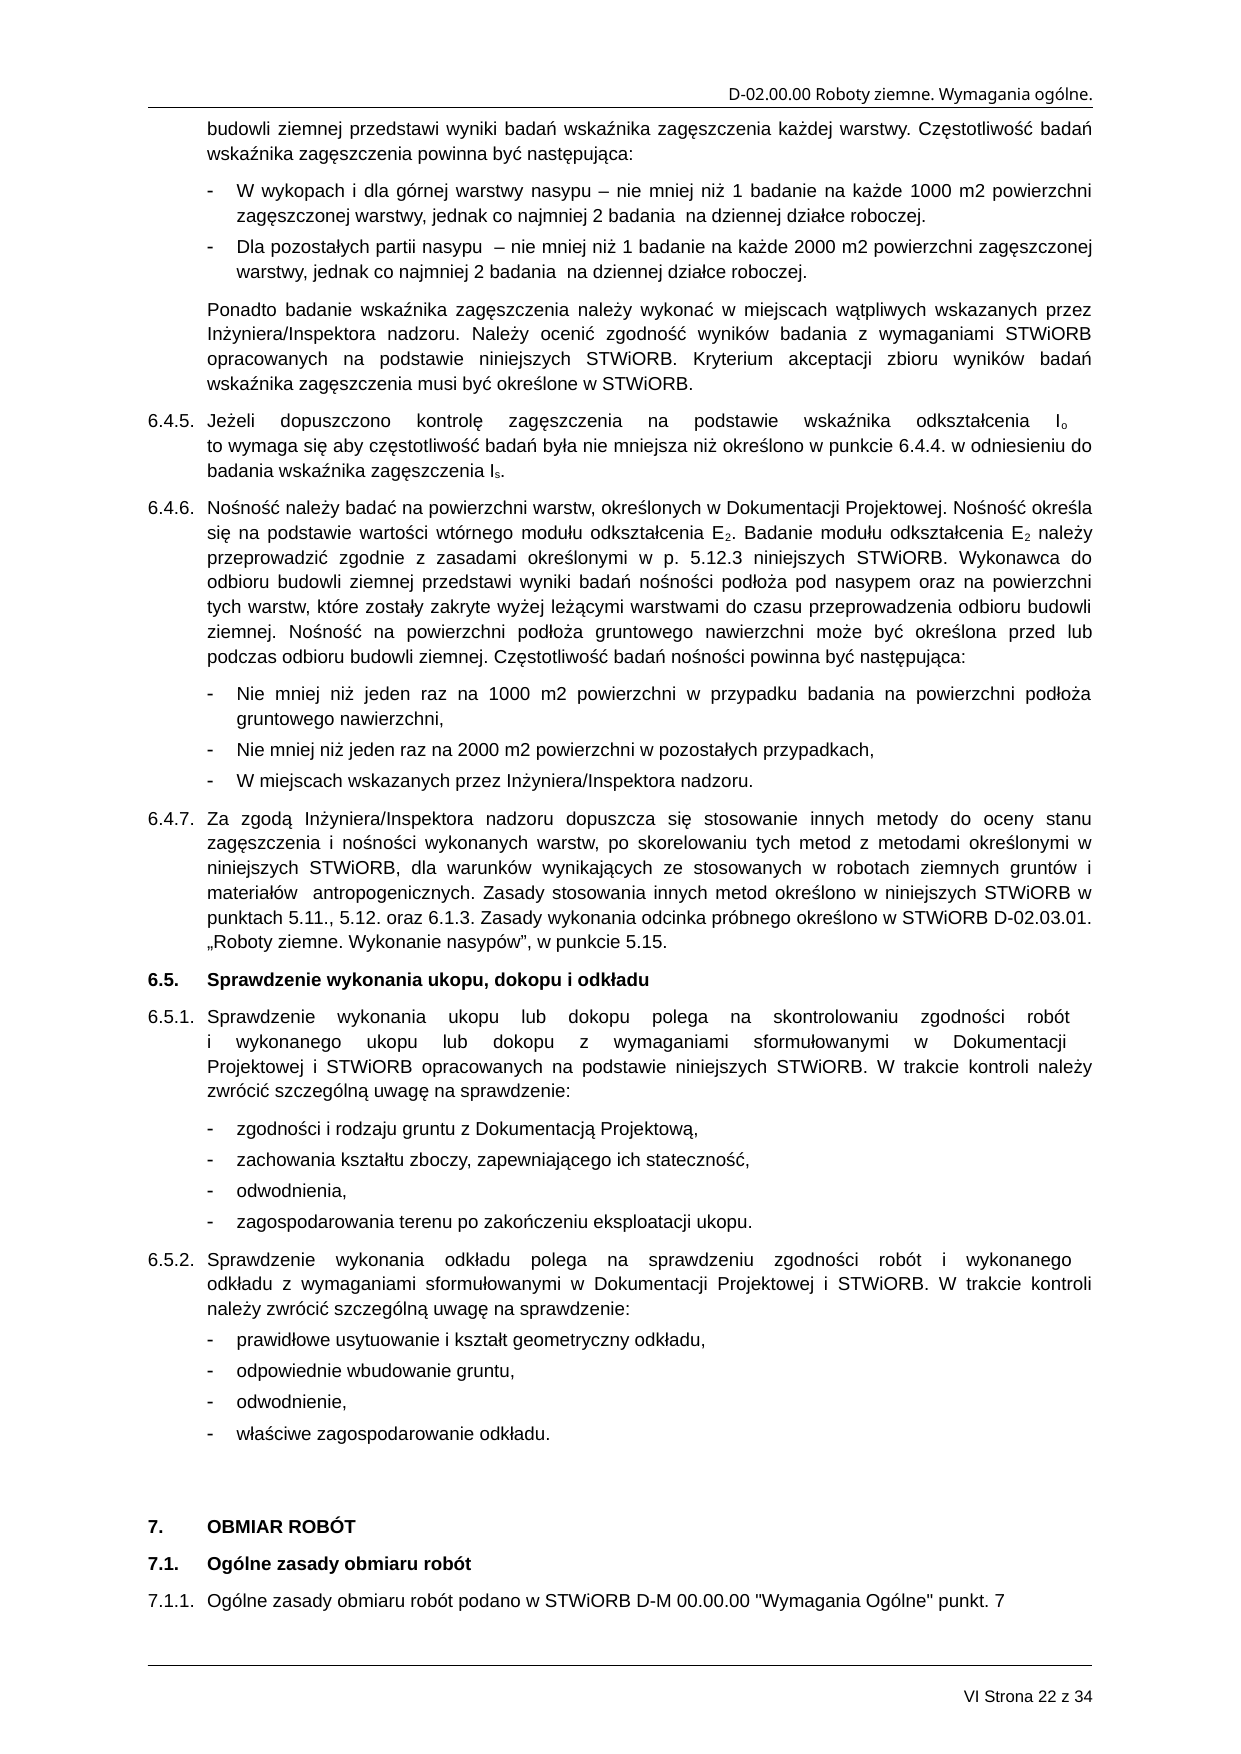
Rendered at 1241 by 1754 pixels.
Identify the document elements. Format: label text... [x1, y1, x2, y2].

list Nie mniej niż jeden raz na 1000 m2 powierzchni w przypadku badania na powierzchni podłoża gruntowego nawierzchni, [207, 683, 1092, 729]
list OBMIAR ROBÓT [148, 1516, 1092, 1537]
list Jeżeli dopuszczono kontrolę zagęszczenia na podstawie wskaźnika odkształcenia Io to wymaga się aby częstotliwość badań była nie mniejsza niż określono w punkcie 6.4.4. w odniesieniu do badania wskaźnika zagęszczenia Is. [148, 410, 1092, 481]
list zgodności i rodzaju gruntu z Dokumentacją Projektową, [207, 1118, 1092, 1139]
list zachowania kształtu zboczy, zapewniającego ich stateczność, [207, 1149, 1092, 1170]
list odwodnienie, [207, 1391, 1092, 1413]
list odpowiednie wbudowanie gruntu, [207, 1360, 1092, 1382]
list prawidłowe usytuowanie i kształt geometryczny odkładu, [207, 1329, 1092, 1351]
list Ogólne zasady obmiaru robót [148, 1553, 1092, 1574]
list właściwe zagospodarowanie odkładu. [207, 1422, 1092, 1444]
list Ogólne zasady obmiaru robót podano w STWiORB D-M 00.00.00 "Wymagania Ogólne" punkt. 7 [148, 1590, 1092, 1612]
list W miejscach wskazanych przez Inżyniera/Inspektora nadzoru. [207, 770, 1092, 792]
list Nośność należy badać na powierzchni warstw, określonych w Dokumentacji Projektowej. Nośność określa się na podstawie wartości wtórnego modułu odkształcenia E2. Badanie modułu odkształcenia E2 należy przeprowadzić zgodnie z zasadami określonymi w p. 5.12.3 niniejszych STWiORB. Wykonawca do odbioru budowli ziemnej przedstawi wyniki badań nośności podłoża pod nasypem oraz na powierzchni tych warstw, które zostały zakryte wyżej leżącymi warstwami do czasu przeprowadzenia odbioru budowli ziemnej. Nośność na powierzchni podłoża gruntowego nawierzchni może być określona przed lub podczas odbioru budowli ziemnej. Częstotliwość badań nośności powinna być następująca: [148, 497, 1092, 667]
list odwodnienia, [207, 1180, 1092, 1202]
list W wykopach i dla górnej warstwy nasypu – nie mniej niż 1 badanie na każde 1000 m2 powierzchni zagęszczonej warstwy, jednak co najmniej 2 badania na dziennej działce roboczej. [207, 180, 1092, 227]
list Sprawdzenie wykonania ukopu lub dokopu polega na skontrolowaniu zgodności robót i wykonanego ukopu lub dokopu z wymaganiami sformułowanymi w Dokumentacji Projektowej i STWiORB opracowanych na podstawie niniejszych STWiORB. W trakcie kontroli należy zwrócić szczególną uwagę na sprawdzenie: [148, 1006, 1092, 1102]
list Sprawdzenie wykonania ukopu, dokopu i odkładu [148, 969, 1092, 990]
text Ponadto badanie wskaźnika zagęszczenia należy wykonać w miejscach wątpliwych wskazanych przez Inżyniera/Inspektora nadzoru. Należy ocenić zgodność wyników badania z wymaganiami STWiORB opracowanych na podstawie niniejszych STWiORB. Kryterium akceptacji zbioru wyników badań wskaźnika zagęszczenia musi być określone w STWiORB. [207, 298, 1092, 394]
list Nie mniej niż jeden raz na 2000 m2 powierzchni w pozostałych przypadkach, [207, 739, 1092, 761]
list Sprawdzenie wykonania odkładu polega na sprawdzeniu zgodności robót i wykonanego odkładu z wymaganiami sformułowanymi w Dokumentacji Projektowej i STWiORB. W trakcie kontroli należy zwrócić szczególną uwagę na sprawdzenie: [148, 1248, 1092, 1319]
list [148, 118, 1092, 164]
list Dla pozostałych partii nasypu – nie mniej niż 1 badanie na każde 2000 m2 powierzchni zagęszczonej warstwy, jednak co najmniej 2 badania na dziennej działce roboczej. [207, 236, 1092, 283]
list Za zgodą Inżyniera/Inspektora nadzoru dopuszcza się stosowanie innych metody do oceny stanu zagęszczenia i nośności wykonanych warstw, po skorelowaniu tych metod z metodami określonymi w niniejszych STWiORB, dla warunków wynikających ze stosowanych w robotach ziemnych gruntów i materiałów antropogenicznych. Zasady stosowania innych metod określono w niniejszych STWiORB w punktach 5.11., 5.12. oraz 6.1.3. Zasady wykonania odcinka próbnego określono w STWiORB D-02.03.01. „Roboty ziemne. Wykonanie nasypów”, w punkcie 5.15. [148, 807, 1092, 953]
list zagospodarowania terenu po zakończeniu eksploatacji ukopu. [207, 1211, 1092, 1233]
